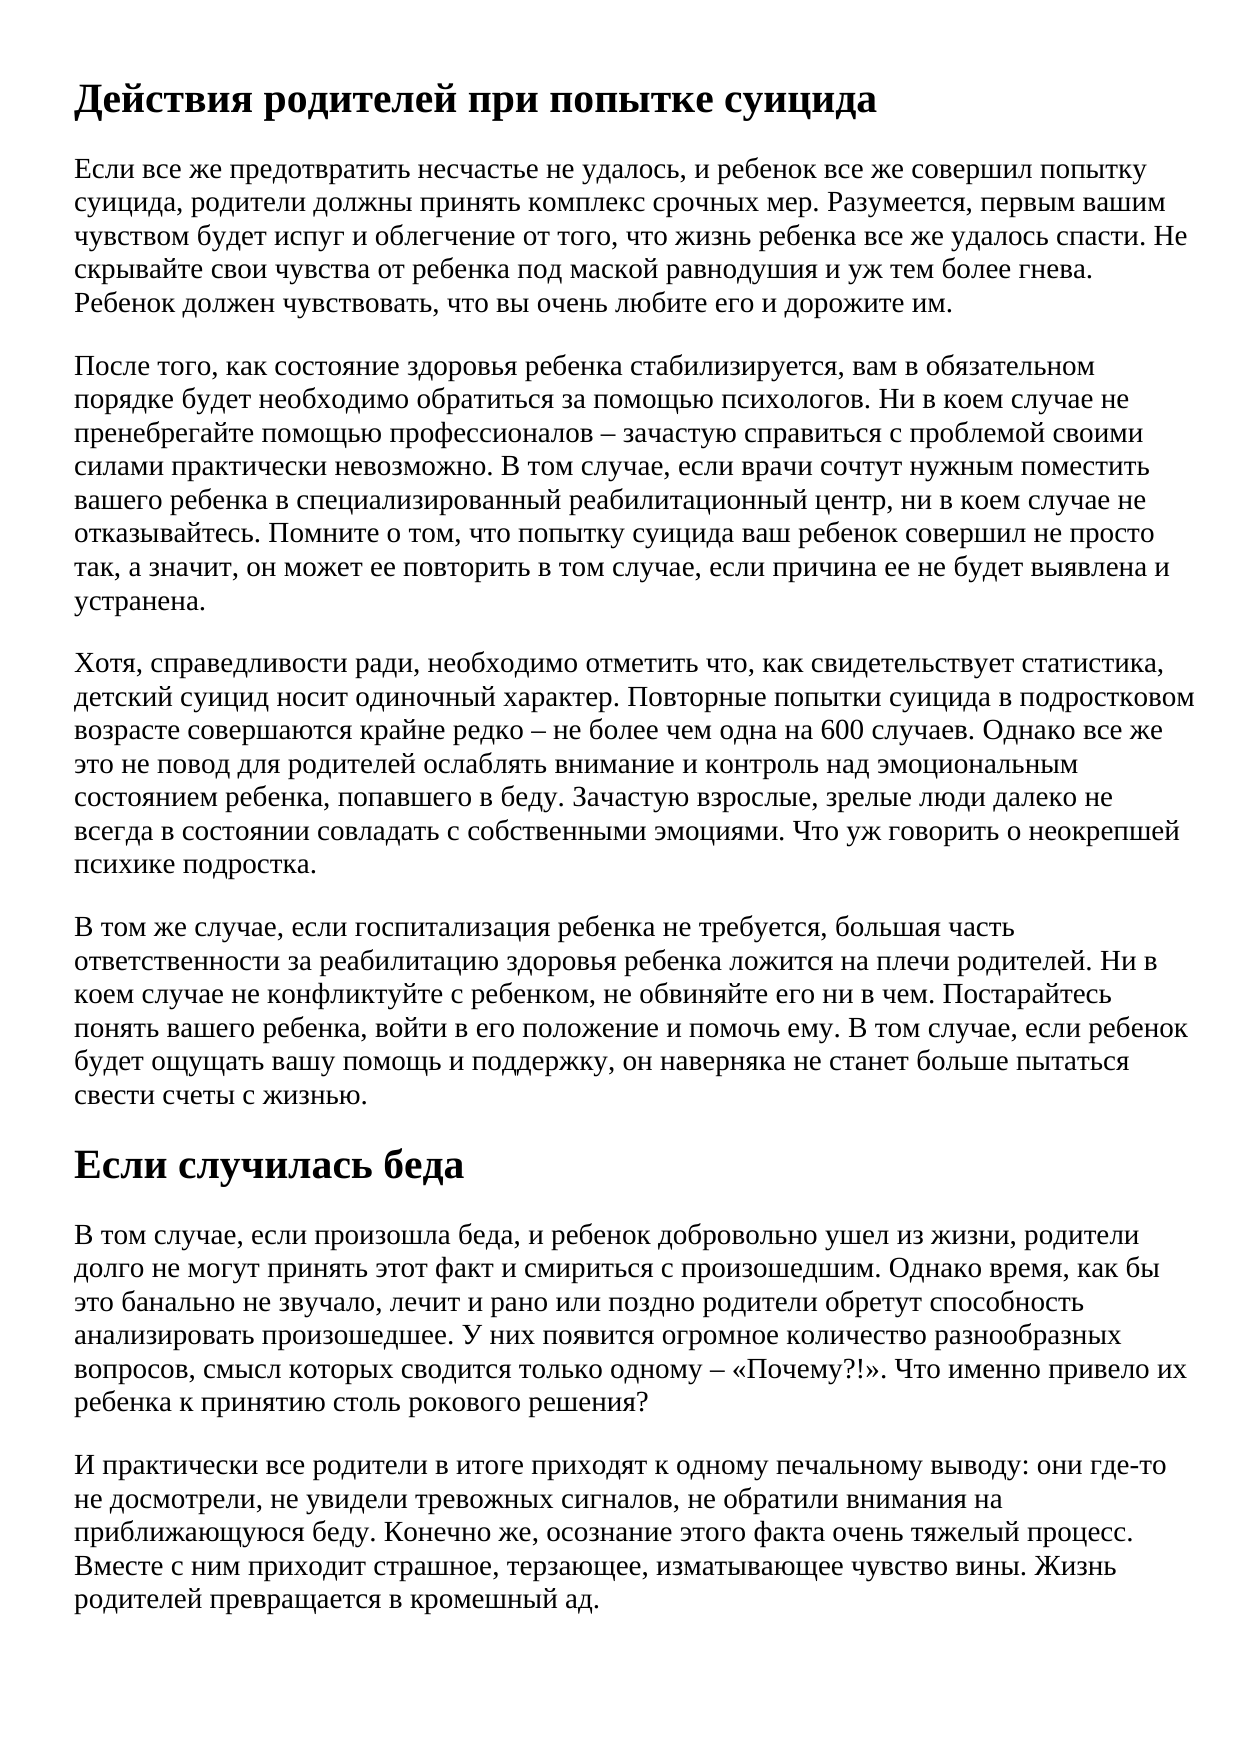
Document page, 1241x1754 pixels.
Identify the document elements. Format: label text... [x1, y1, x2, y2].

text После того, как состояние здоровья ребенка стабилизируется, вам в обязательном порядке будет необходимо обратиться за помощью психологов. Ни в коем случае не пренебрегайте помощью профессионалов – зачастую справиться с проблемой своими силами практически невозможно. В том случае, если врачи сочтут нужным поместить вашего ребенка в специализированный реабилитационный центр, ни в коем случае не отказывайтесь. Помните о том, что попытку суицида ваш ребенок совершил не просто так, а значит, он может ее повторить в том случае, если причина ее не будет выявлена и устранена. [74, 348, 1196, 616]
text Действия родителей при попытке суицида [74, 74, 1196, 122]
text В том же случае, если госпитализация ребенка не требуется, большая часть ответственности за реабилитацию здоровья ребенка ложится на плечи родителей. Ни в коем случае не конфликтуйте с ребенком, не обвиняйте его ни в чем. Постарайтесь понять вашего ребенка, войти в его положение и помочь ему. В том случае, если ребенок будет ощущать вашу помощь и поддержку, он наверняка не станет больше пытаться свести счеты с жизнью. [74, 909, 1196, 1111]
text В том случае, если произошла беда, и ребенок добровольно ушел из жизни, родители долго не могут принять этот факт и смириться с произошедшим. Однако время, как бы это банально не звучало, лечит и рано или поздно родители обретут способность анализировать произошедшее. У них появится огромное количество разнообразных вопросов, смысл которых сводится только одному – «Почему?!». Что именно привело их ребенка к принятию столь рокового решения? [74, 1217, 1196, 1418]
text И практически все родители в итоге приходят к одному печальному выводу: они где-то не досмотрели, не увидели тревожных сигналов, не обратили внимания на приближающуюся беду. Конечно же, осознание этого факта очень тяжелый процесс. Вместе с ним приходит страшное, терзающее, изматывающее чувство вины. Жизнь родителей превращается в кромешный ад. [74, 1447, 1196, 1615]
text Если случилась беда [74, 1140, 1196, 1188]
text Если все же предотвратить несчастье не удалось, и ребенок все же совершил попытку суицида, родители должны принять комплекс срочных мер. Разумеется, первым вашим чувством будет испуг и облегчение от того, что жизнь ребенка все же удалось спасти. Не скрывайте свои чувства от ребенка под маской равнодушия и уж тем более гнева. Ребенок должен чувствовать, что вы очень любите его и дорожите им. [74, 151, 1196, 319]
text Хотя, справедливости ради, необходимо отметить что, как свидетельствует статистика, детский суицид носит одиночный характер. Повторные попытки суицида в подростковом возрасте совершаются крайне редко – не более чем одна на 600 случаев. Однако все же это не повод для родителей ослаблять внимание и контроль над эмоциональным состоянием ребенка, попавшего в беду. Зачастую взрослые, зрелые люди далеко не всегда в состоянии совладать с собственными эмоциями. Что уж говорить о неокрепшей психике подростка. [74, 645, 1196, 880]
